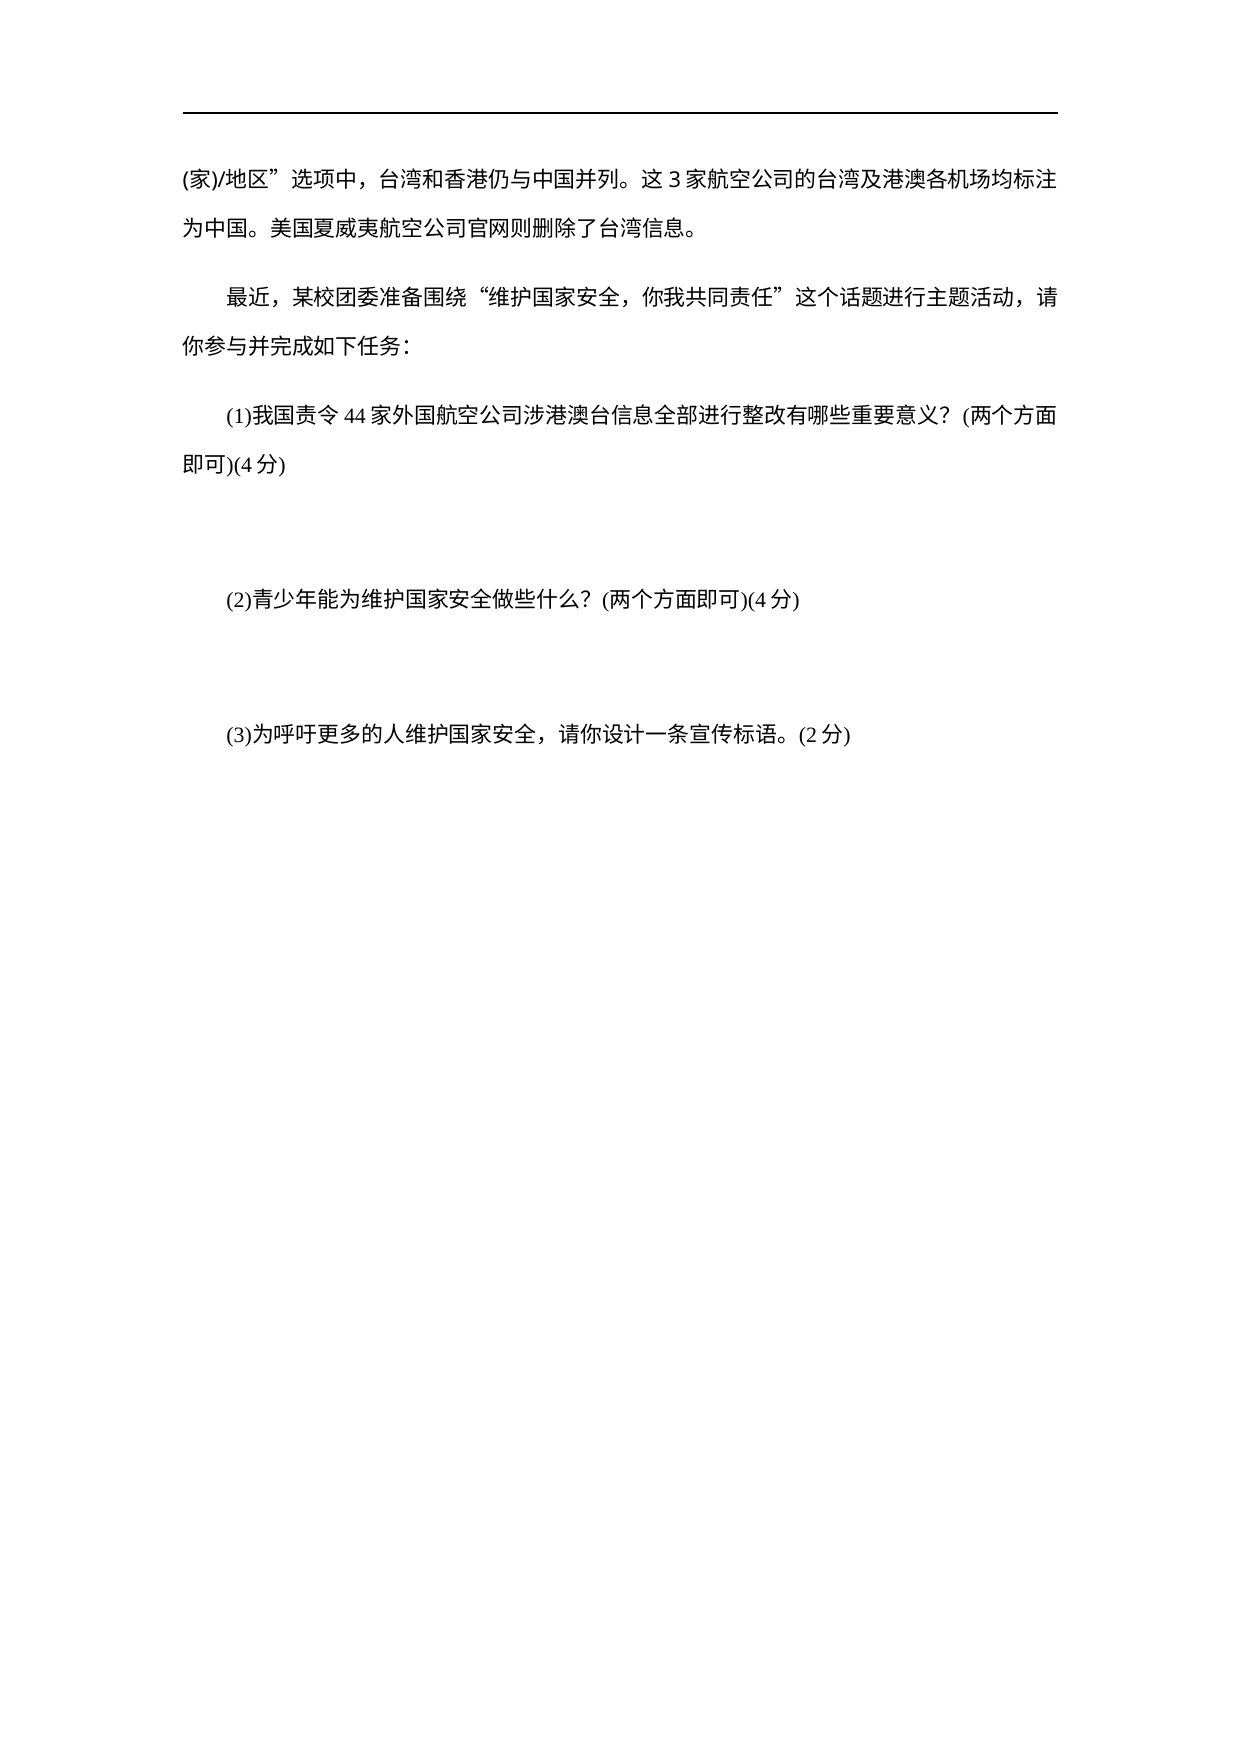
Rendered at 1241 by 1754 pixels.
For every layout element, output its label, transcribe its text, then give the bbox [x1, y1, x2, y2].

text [182, 162, 1058, 243]
text 最近，某校团委准备围绕“维护国家安全，你我共同责任”这个话题进行主题活动，请你参与并完成如下任务： [182, 280, 1058, 361]
text (3)为呼吁更多的人维护国家安全，请你设计一条宣传标语。(2分) [182, 717, 1058, 749]
text (1)我国责令44家外国航空公司涉港澳台信息全部进行整改有哪些重要意义？(两个方面即可)(4分) [182, 398, 1058, 479]
text (2)青少年能为维护国家安全做些什么？(两个方面即可)(4分) [182, 582, 1058, 614]
